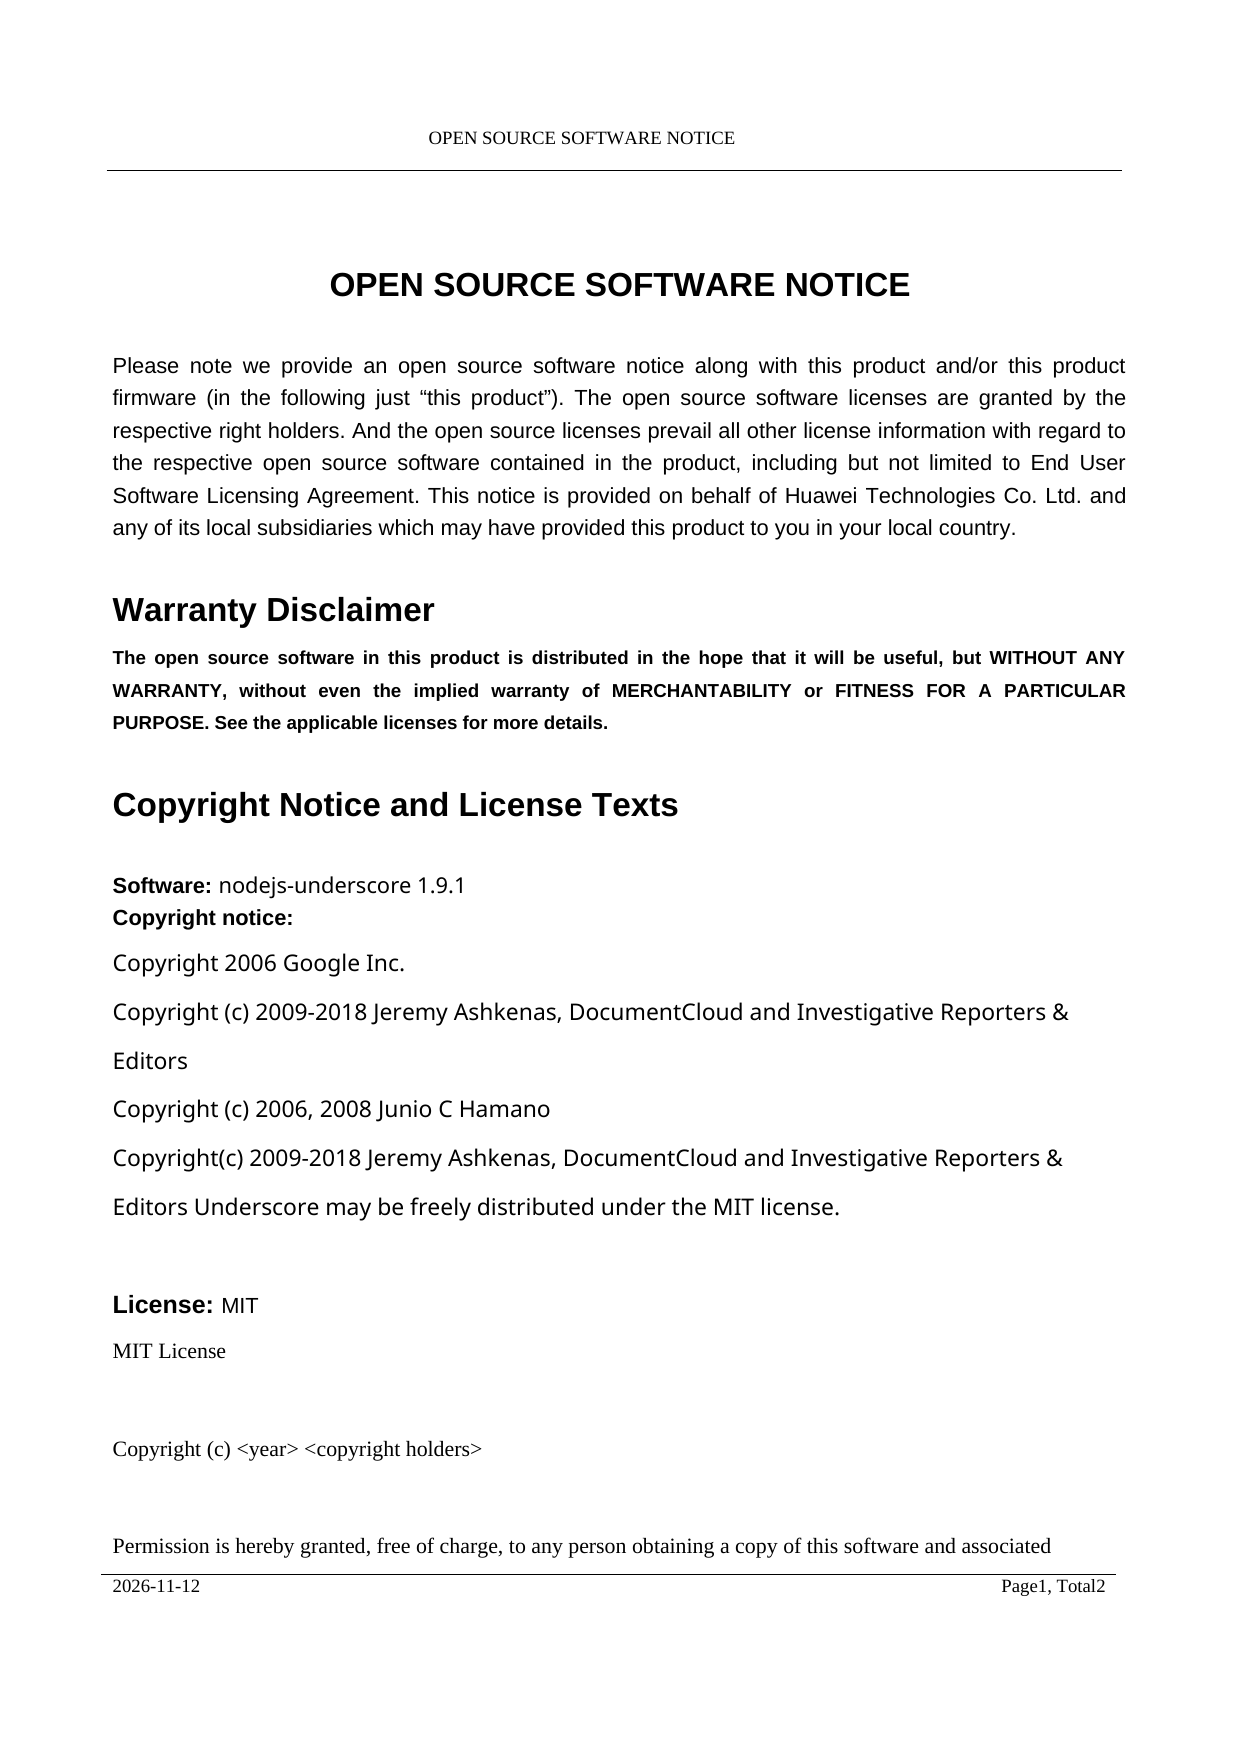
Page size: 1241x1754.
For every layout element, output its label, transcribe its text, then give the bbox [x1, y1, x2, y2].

text Copyright 2006 Google Inc. Copyright (c) 2009-2018 Jeremy Ashkenas, DocumentCloud and Investigative Reporters & Editors Copyright (c) 2006, 2008 Junio C Hamano Copyright(c) 2009-2018 Jeremy Ashkenas, DocumentCloud and Investigative Reporters & Editors Underscore may be freely distributed under the MIT license. [112, 947, 1128, 1272]
text License: MIT [112, 1288, 1128, 1320]
text Copyright Notice and License Texts [112, 771, 1128, 836]
text Copyright notice: [112, 901, 1128, 934]
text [112, 1335, 1128, 1562]
text Please note we provide an open source software notice along with this product and/or this product firmware (in the following just “this product”). The open source software licenses are granted by the respective right holders. And the open source licenses prevail all other license information with regard to the respective open source software contained in the product, including but not limited to End User Software Licensing Agreement. This notice is provided on behalf of Huawei Technologies Co. Ltd. and any of its local subsidiaries which may have provided this product to you in your local country. [112, 349, 1128, 544]
text Software: nodejs-underscore 1.9.1 [112, 869, 1128, 901]
text OPEN SOURCE SOFTWARE NOTICE [112, 251, 1128, 316]
text The open source software in this product is distributed in the hope that it will be useful, but WITHOUT ANY WARRANTY, without even the implied warranty of MERCHANTABILITY or FITNESS FOR A PARTICULAR PURPOSE. See the applicable licenses for more details. [112, 641, 1128, 739]
text Warranty Disclaimer [112, 576, 1128, 641]
